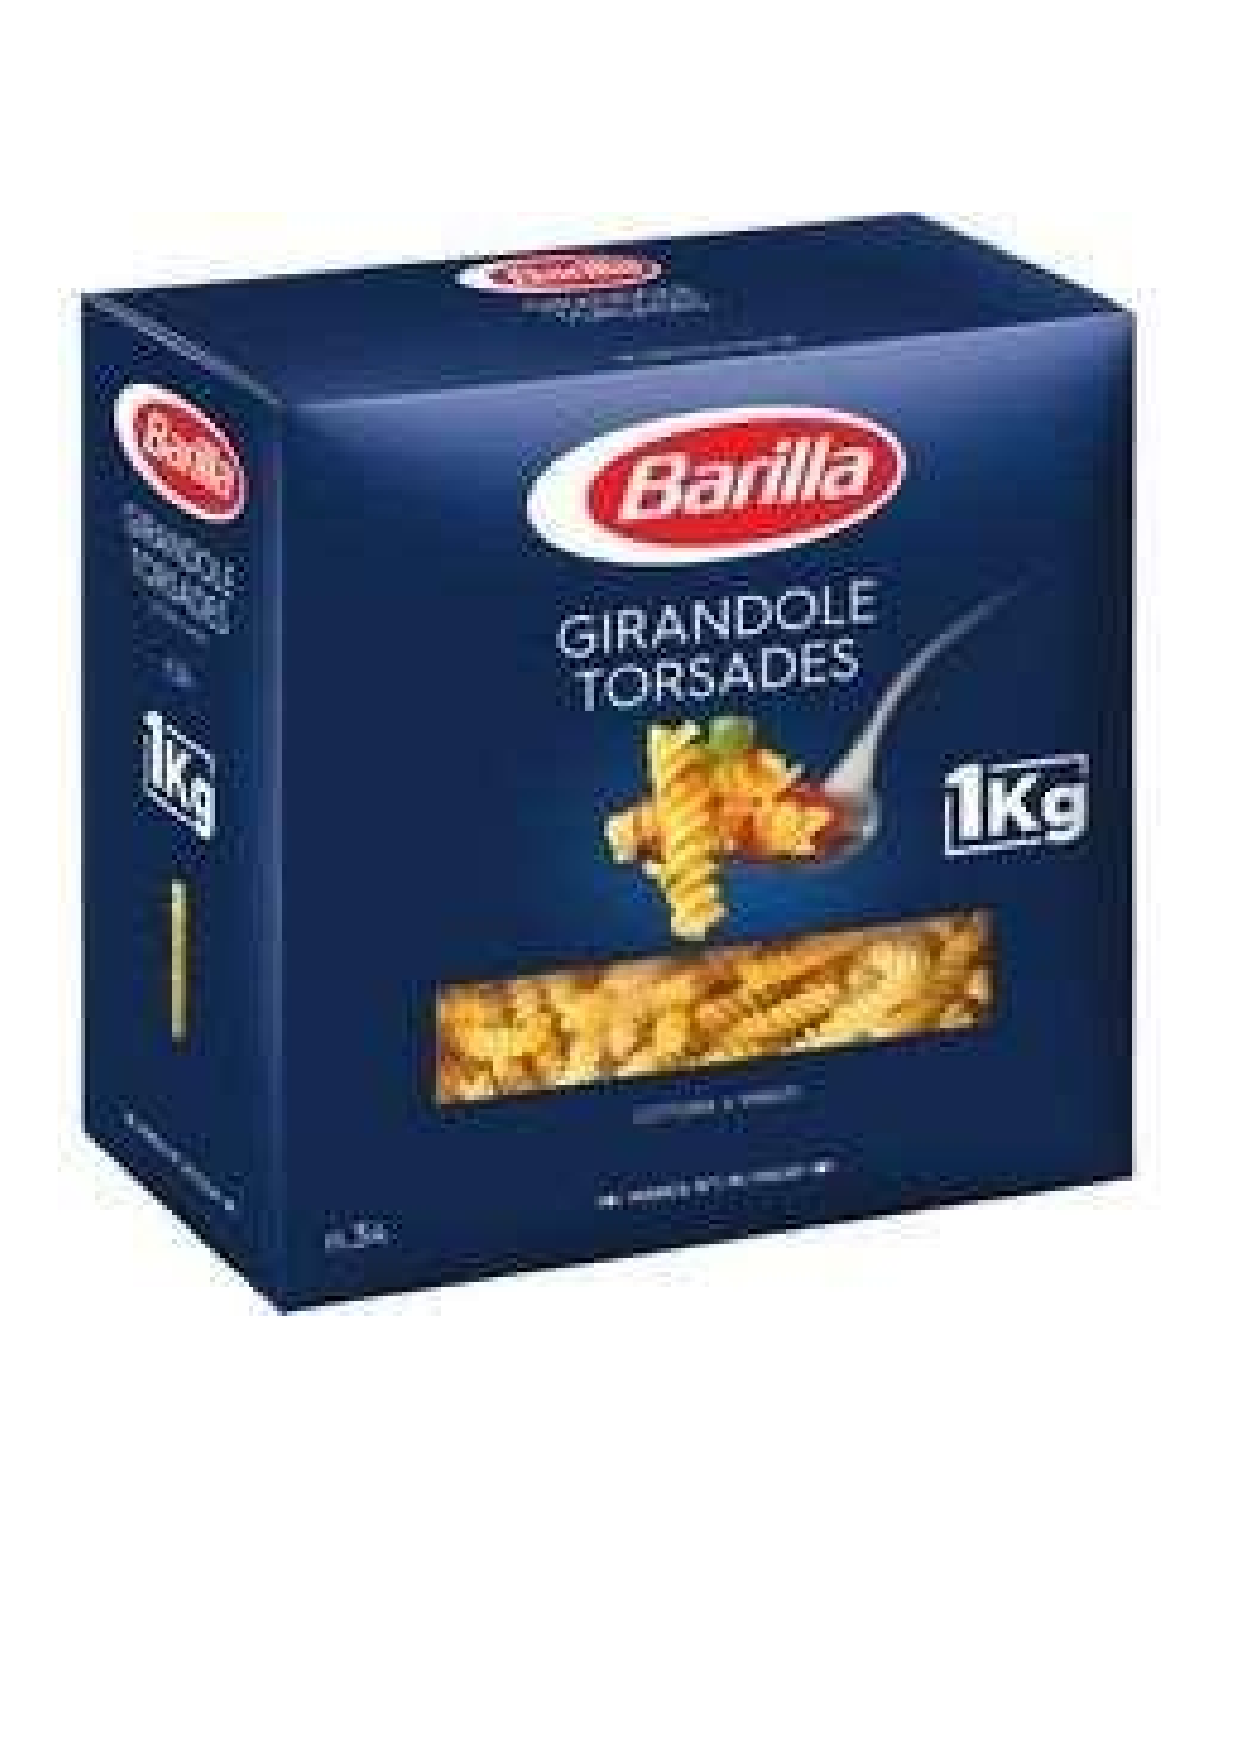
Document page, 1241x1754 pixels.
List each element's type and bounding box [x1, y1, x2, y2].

picture [57, 212, 1161, 1316]
